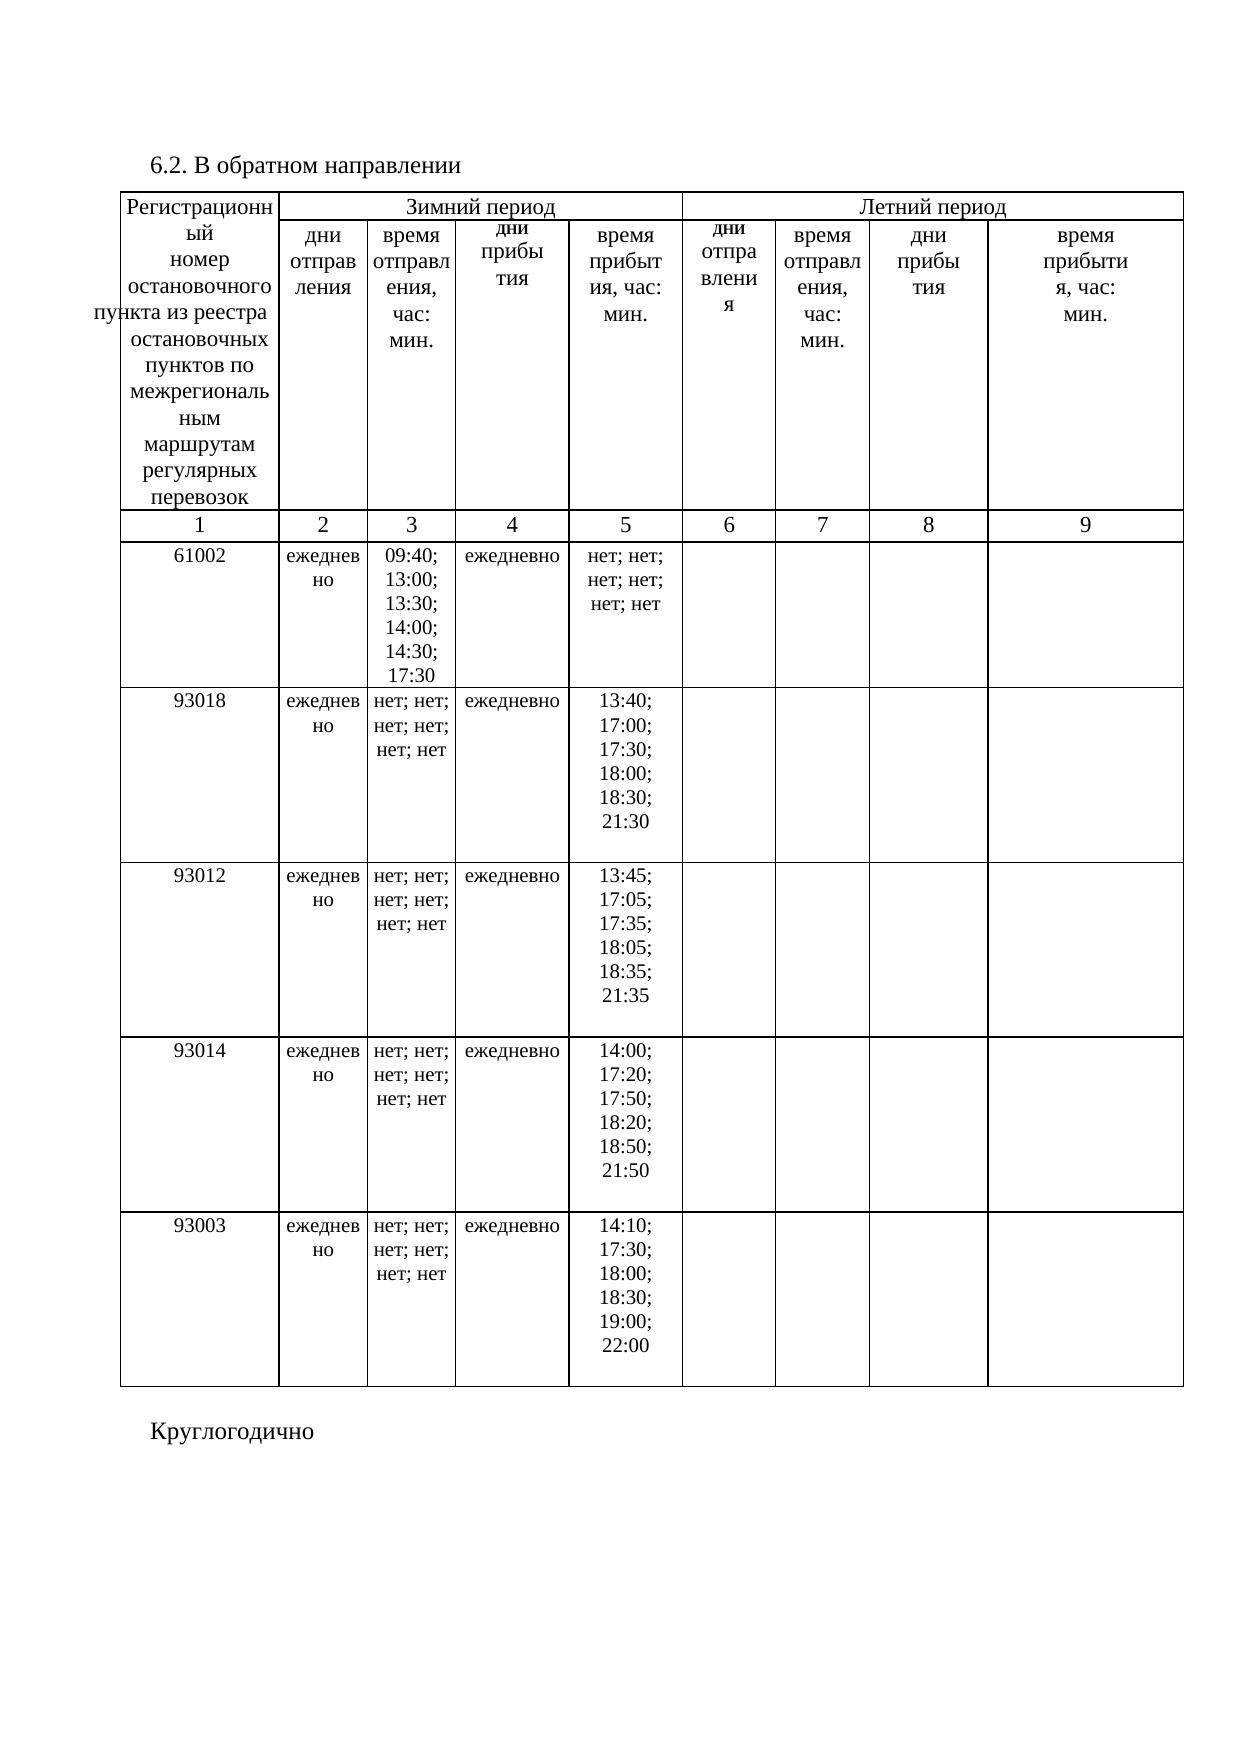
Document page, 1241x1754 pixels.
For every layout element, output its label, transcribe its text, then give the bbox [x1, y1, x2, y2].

table_cell 8 [870, 511, 987, 541]
table_cell время отправл ения, час: мин. [368, 221, 455, 509]
table_cell 2 [280, 511, 367, 541]
table_cell нет; нет; нет; нет; нет; нет [368, 1038, 455, 1211]
table_cell 6 [683, 511, 775, 541]
table_cell [683, 1038, 775, 1211]
table_cell [989, 688, 1183, 862]
table_cell ежедневно [456, 688, 568, 862]
table_cell ежедневно [456, 543, 568, 687]
table_cell 93003 [121, 1213, 278, 1386]
table_cell время прибыти я, час: мин. [989, 221, 1183, 509]
table_cell время отправл ения, час: мин. [776, 221, 869, 509]
table_cell [776, 1038, 869, 1211]
text 6.2. В обратном направлении [150, 150, 1090, 179]
table_cell 14:00; 17:20; 17:50; 18:20; 18:50; 21:50 [570, 1038, 682, 1211]
table_header Летний период [683, 193, 1183, 219]
table_cell [989, 1213, 1183, 1386]
table_cell [870, 543, 987, 687]
table_cell ежедневно [456, 863, 568, 1036]
text Круглогодично [150, 1416, 1090, 1445]
table_cell ДНИ отпра влени я [683, 221, 775, 509]
table_cell [683, 1213, 775, 1386]
table_cell 14:10; 17:30; 18:00; 18:30; 19:00; 22:00 [570, 1213, 682, 1386]
table_cell ежедневно [456, 1038, 568, 1211]
table_cell нет; нет; нет; нет; нет; нет [570, 543, 682, 687]
table_header Регистрационный номер остановочного пункта из реестра остановочных пунктов по межрегиональным маршрутам регулярных перевозок [121, 193, 278, 509]
table_cell дни прибы тия [870, 221, 987, 509]
table_cell ежедневно [280, 688, 367, 862]
table_cell 9 [989, 511, 1183, 541]
table_cell [776, 863, 869, 1036]
table_header Зимний период [280, 193, 682, 219]
table_cell нет; нет; нет; нет; нет; нет [368, 863, 455, 1036]
table_cell дни отправ ления [280, 221, 367, 509]
table_cell 4 [456, 511, 568, 541]
table_cell ДНИ прибы тия [456, 221, 568, 509]
table_cell 13:45; 17:05; 17:35; 18:05; 18:35; 21:35 [570, 863, 682, 1036]
table_cell [683, 543, 775, 687]
table_cell [870, 1038, 987, 1211]
table_cell [776, 543, 869, 687]
table_cell 09:40; 13:00; 13:30; 14:00; 14:30; 17:30 [368, 543, 455, 687]
table_cell 93018 [121, 688, 278, 862]
table_cell ежедневно [456, 1213, 568, 1386]
table_cell время прибыт ия, час: мин. [570, 221, 682, 509]
table_cell [683, 688, 775, 862]
table_cell 93012 [121, 863, 278, 1036]
table_cell [776, 688, 869, 862]
table_cell 13:40; 17:00; 17:30; 18:00; 18:30; 21:30 [570, 688, 682, 862]
table_cell [870, 863, 987, 1036]
table_cell нет; нет; нет; нет; нет; нет [368, 1213, 455, 1386]
table_cell 7 [776, 511, 869, 541]
table_cell [776, 1213, 869, 1386]
table_cell 3 [368, 511, 455, 541]
table_cell [989, 543, 1183, 687]
table_cell ежедневно [280, 1213, 367, 1386]
table_cell [870, 1213, 987, 1386]
table_cell [989, 863, 1183, 1036]
table_cell [989, 1038, 1183, 1211]
table_cell 5 [570, 511, 682, 541]
table_cell 61002 [121, 543, 278, 687]
table_cell [870, 688, 987, 862]
table_cell 1 [121, 511, 278, 541]
table_cell ежедневно [280, 543, 367, 687]
table_cell ежедневно [280, 1038, 367, 1211]
table_cell 93014 [121, 1038, 278, 1211]
table_cell ежедневно [280, 863, 367, 1036]
table_cell нет; нет; нет; нет; нет; нет [368, 688, 455, 862]
table_cell [683, 863, 775, 1036]
